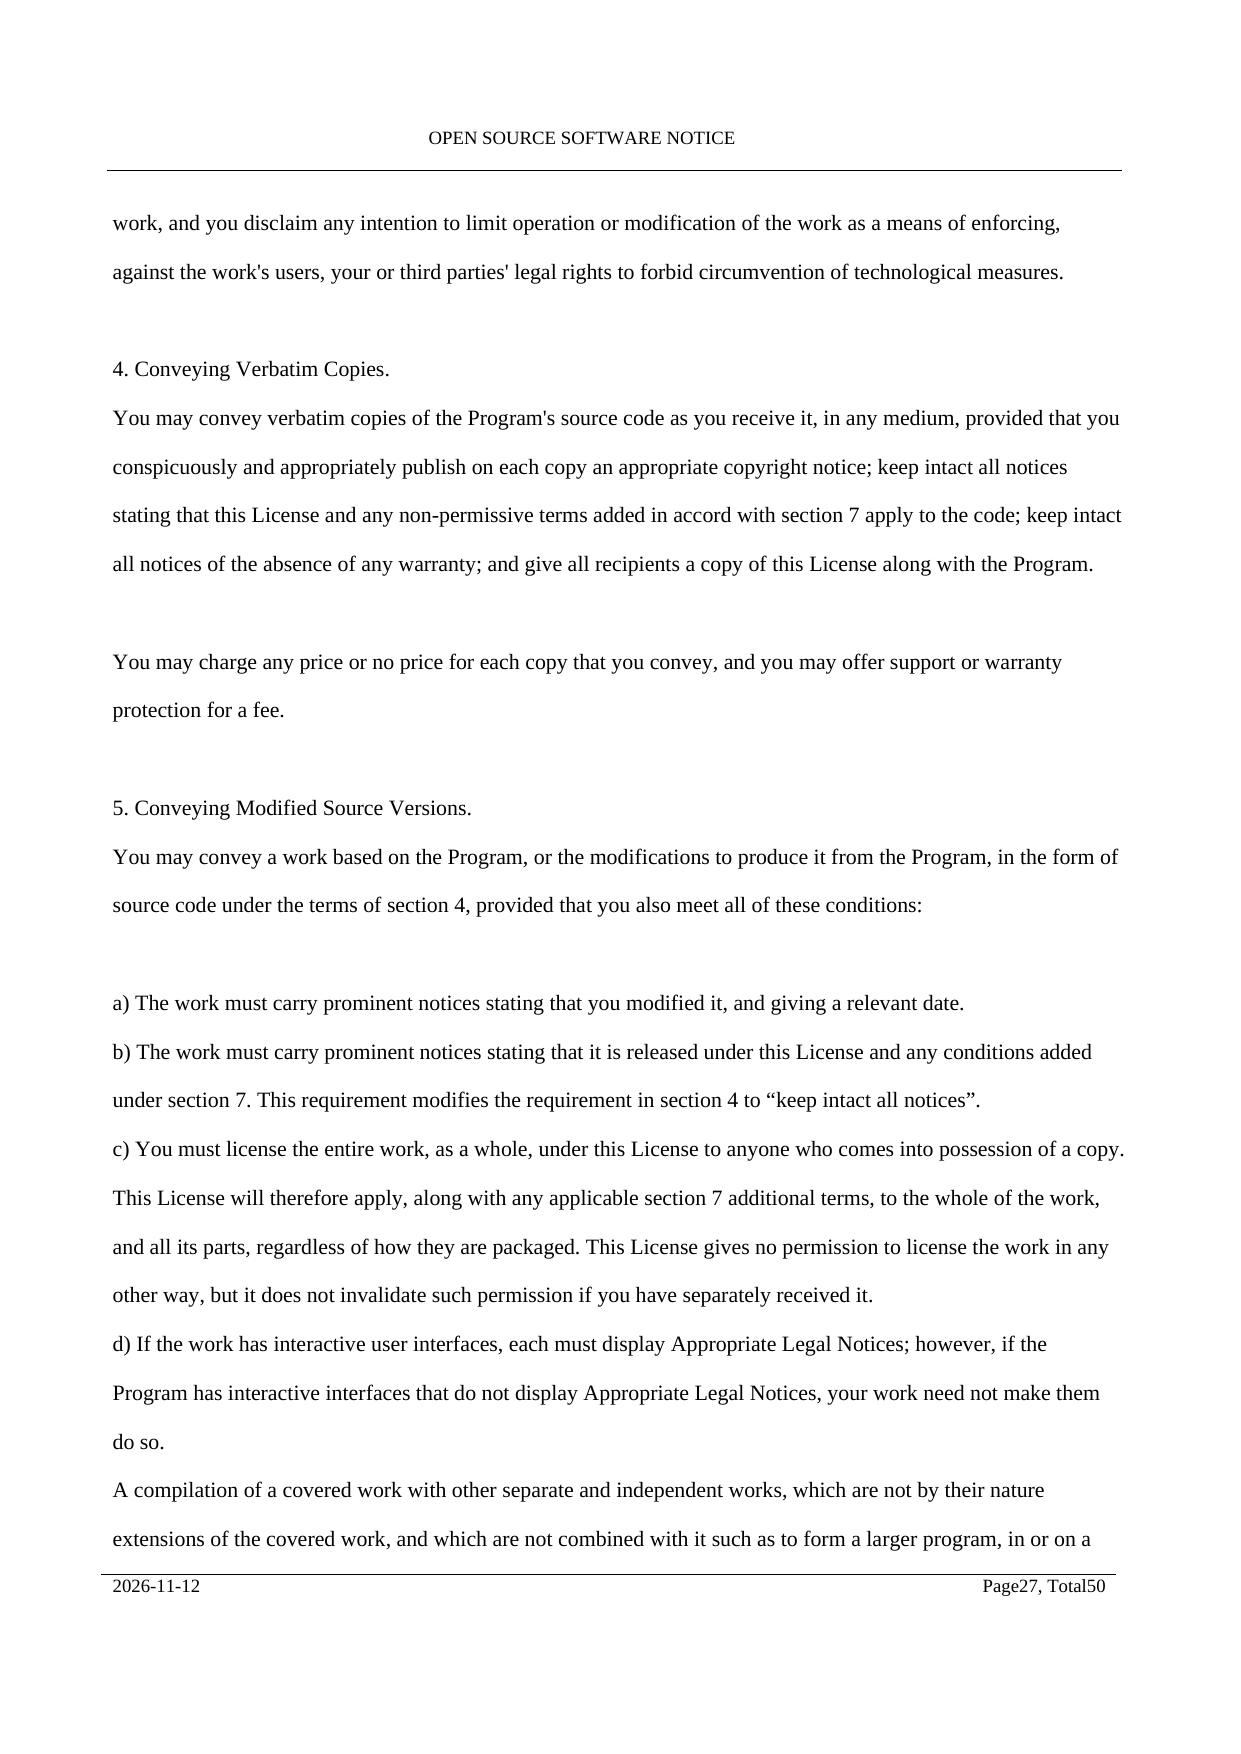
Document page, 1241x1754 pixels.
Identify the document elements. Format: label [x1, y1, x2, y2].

text [112, 206, 1128, 1555]
